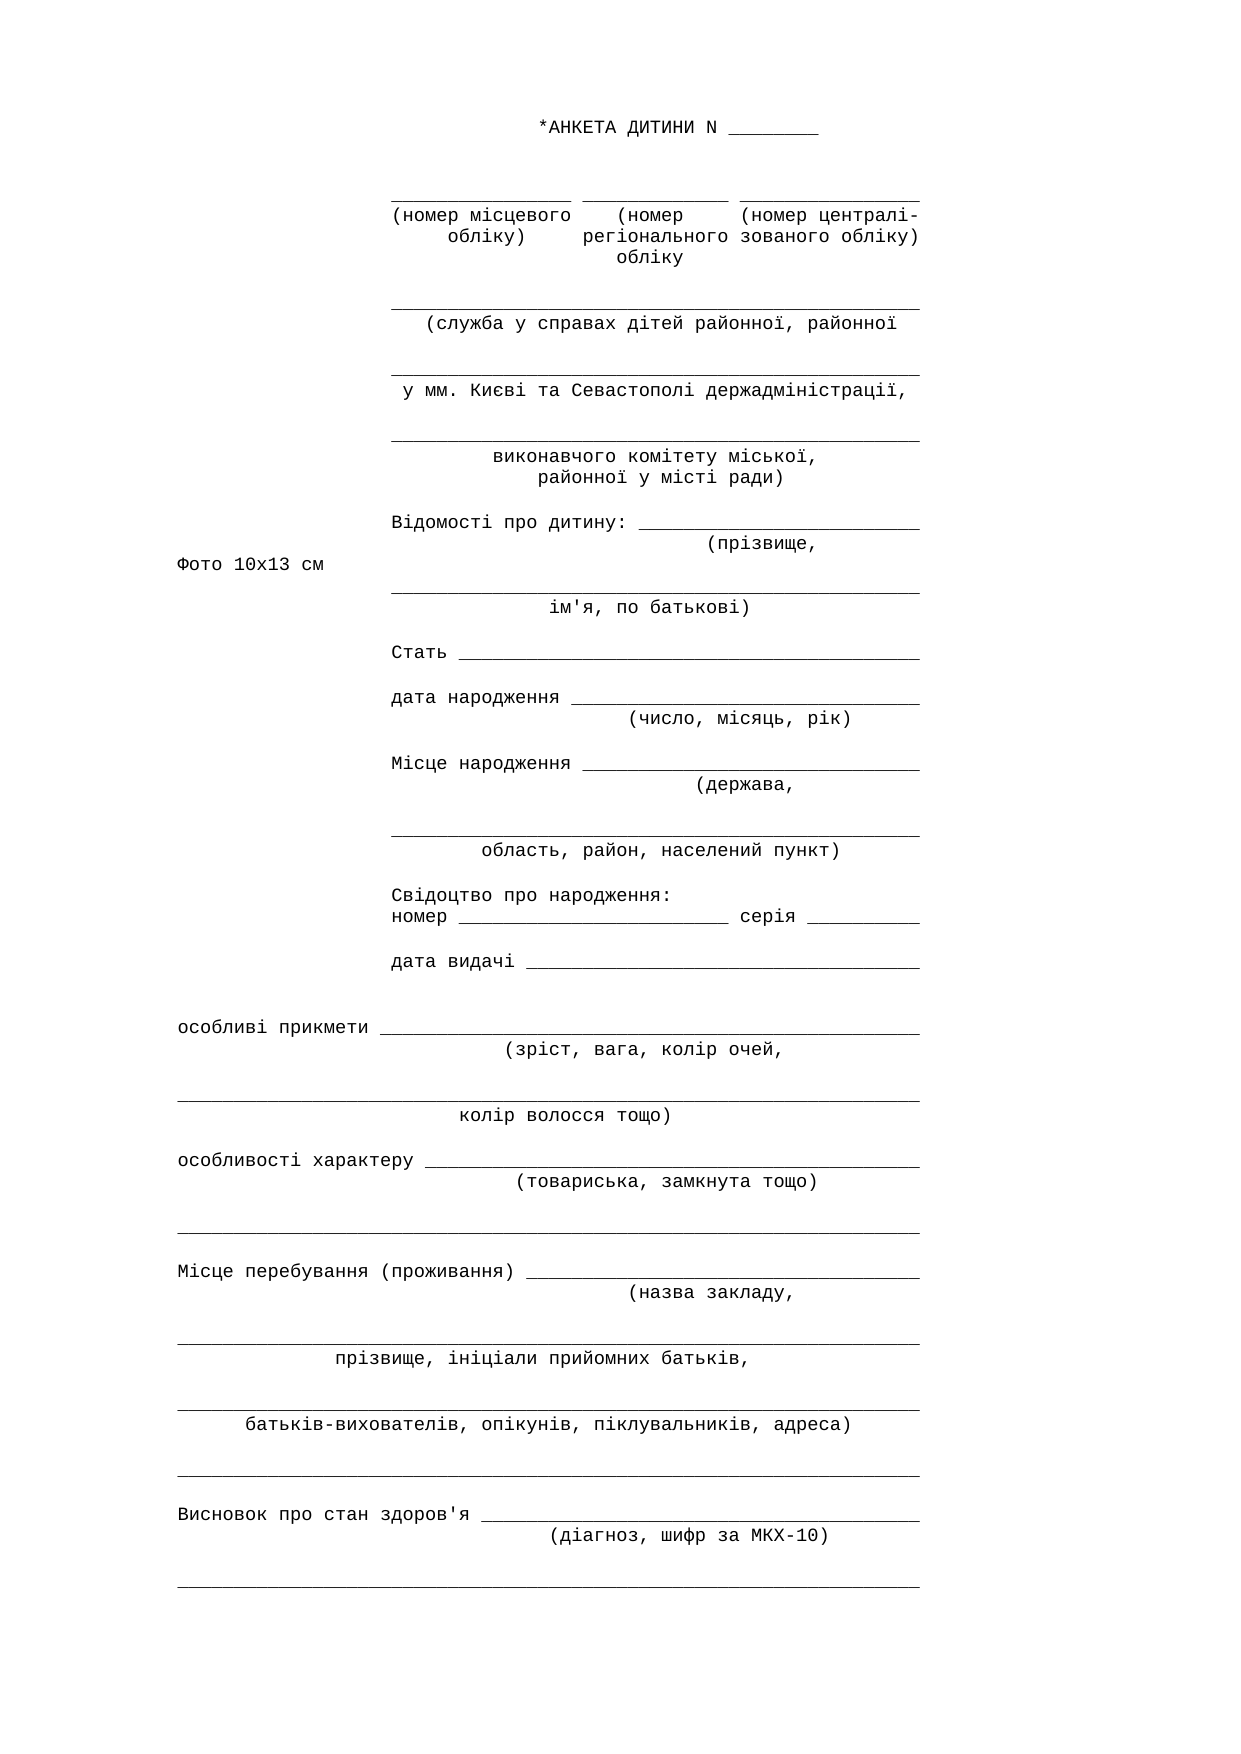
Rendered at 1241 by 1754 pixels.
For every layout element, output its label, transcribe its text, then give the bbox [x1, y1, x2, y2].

text __________________________________________________________________ [177, 1460, 1152, 1505]
text __________________________________________________________________ прізвище, ініціали прийомних батьків, [177, 1328, 1152, 1394]
text __________________________________________________________________ колір волосся тощо) [177, 1084, 1152, 1150]
text __________________________________________________________________ батьків-вихователів, опікунів, піклувальників, адреса) [177, 1394, 1152, 1460]
text *АНКЕТА ДИТИНИ N ________ [177, 118, 1152, 184]
text _______________________________________________ область, район, населений пункт) [177, 820, 1152, 886]
text Місце народження ______________________________ (держава, [177, 753, 1152, 820]
text Свідоцтво про народження: номер ________________________ серія __________ [177, 886, 1152, 952]
text _______________________________________________ ім'я, по батькові) [177, 576, 1152, 642]
text __________________________________________________________________ [177, 1217, 1152, 1261]
text _______________________________________________ (служба у справах дітей районної, районної [177, 293, 1152, 359]
text ________________ _____________ ________________ (номер місцевого (номер (номер централі- обліку) регіонального зованого обліку) обліку [177, 184, 1152, 293]
text _______________________________________________ у мм. Києві та Севастополі держадміністрації, [177, 359, 1152, 425]
text Фото 10x13 см [177, 555, 1152, 576]
text особливі прикмети ________________________________________________ (зріст, вага, колір очей, [177, 1018, 1152, 1084]
text Стать _________________________________________ [177, 642, 1152, 687]
text дата видачі ___________________________________ [177, 952, 1152, 1018]
text _______________________________________________ виконавчого комітету міської, районної у місті ради) [177, 425, 1152, 513]
text Місце перебування (проживання) ___________________________________ (назва закладу, [177, 1261, 1152, 1328]
text особливості характеру ____________________________________________ (товариська, замкнута тощо) [177, 1150, 1152, 1217]
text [177, 1571, 1152, 1616]
text дата народження _______________________________ (число, місяць, рік) [177, 687, 1152, 753]
text Відомості про дитину: _________________________ (прізвище, [177, 513, 1152, 555]
text Висновок про стан здоров'я _______________________________________ (діагноз, шифр за МКХ-10) [177, 1505, 1152, 1571]
